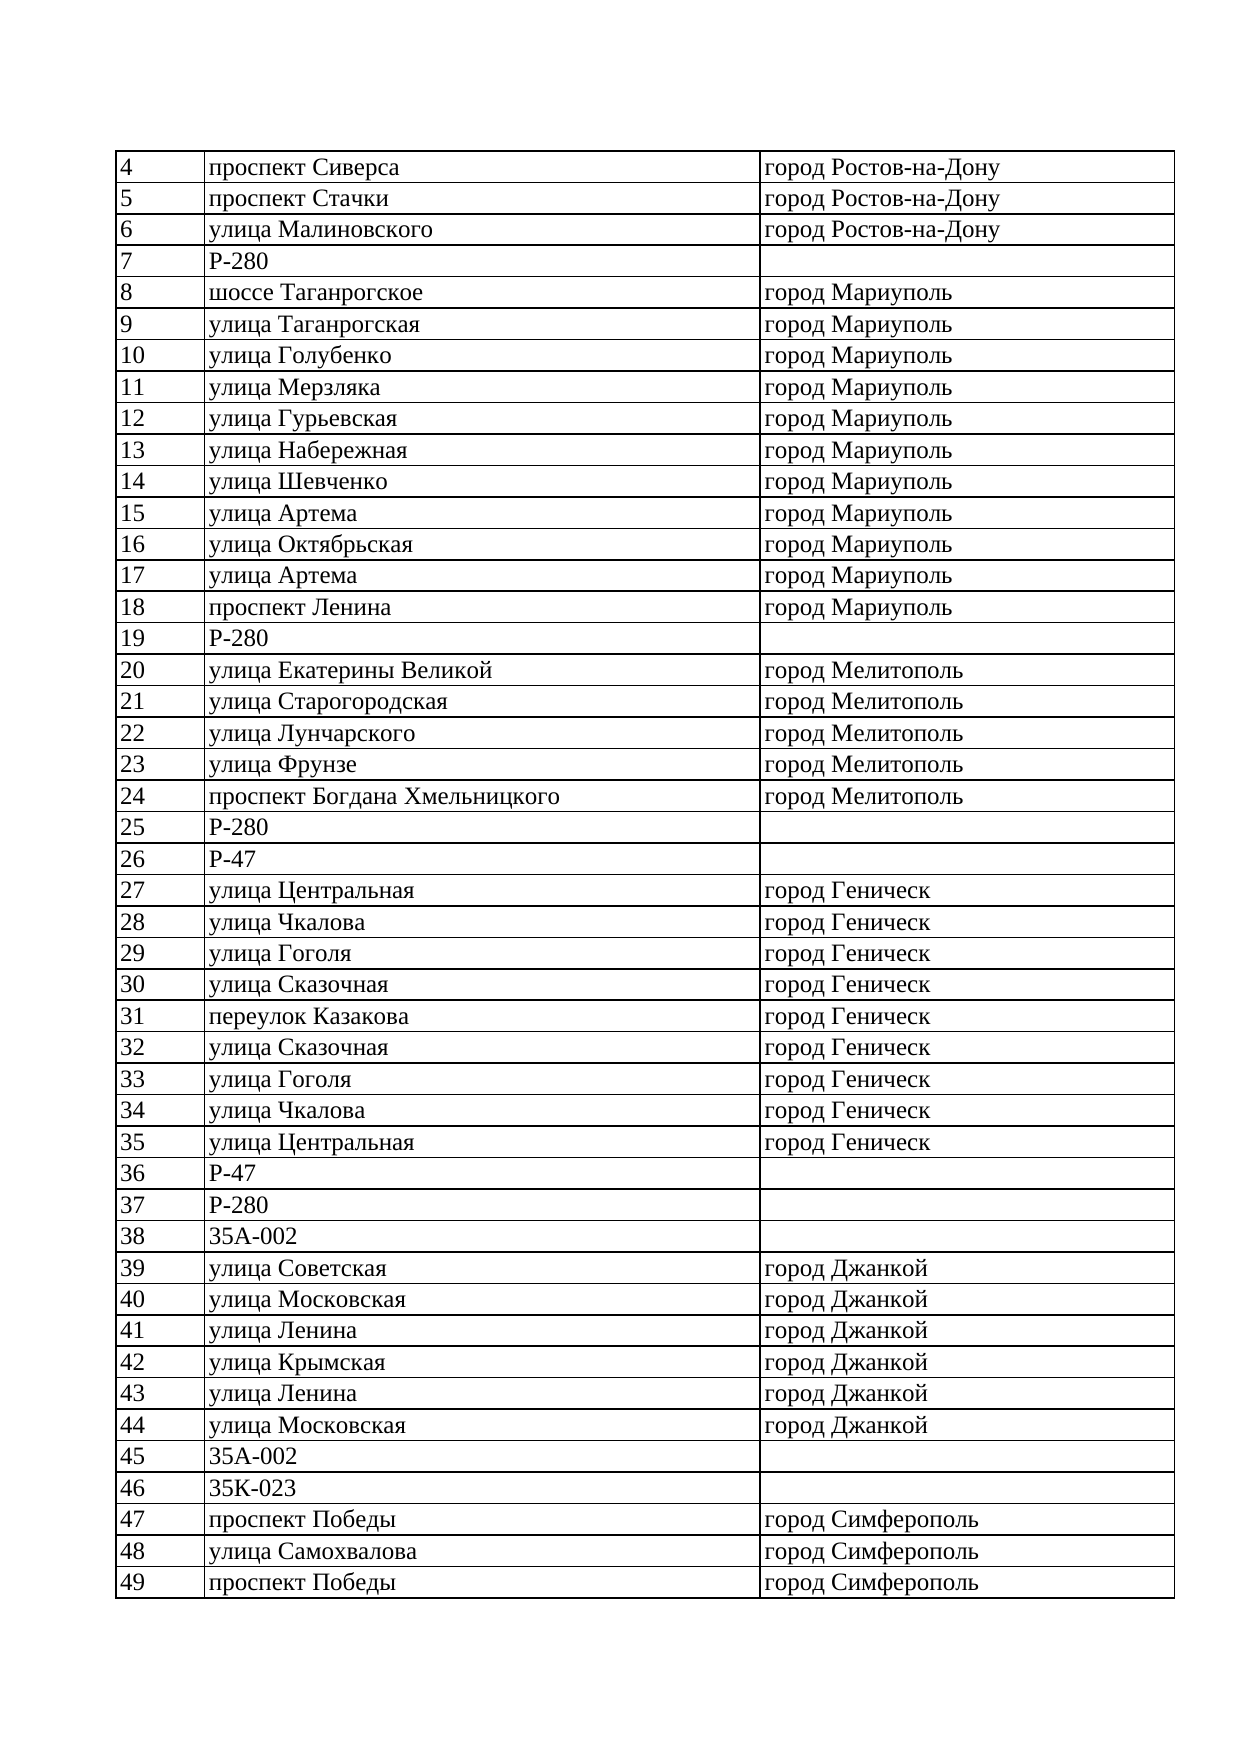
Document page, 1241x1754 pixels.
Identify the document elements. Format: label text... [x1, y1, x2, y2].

table_cell 37 [117, 1190, 204, 1219]
table_cell 39 [117, 1253, 204, 1282]
table_cell улица Лунчарского [205, 718, 759, 748]
table_cell Р-280 [205, 812, 759, 842]
table_cell улица Чкалова [205, 1095, 759, 1125]
table_cell [761, 1158, 1174, 1188]
table_cell улица Крымская [205, 1347, 759, 1377]
table_cell 22 [117, 718, 204, 748]
table_cell 21 [117, 686, 204, 716]
table_cell 36 [117, 1158, 204, 1188]
table_cell 11 [117, 372, 204, 402]
table_cell улица Октябрьская [205, 529, 759, 559]
table_cell город Геническ [761, 875, 1174, 905]
table_cell [761, 246, 1174, 276]
table_cell улица Гоголя [205, 938, 759, 968]
table_cell 38 [117, 1221, 204, 1251]
table_cell улица Малиновского [205, 215, 759, 244]
table_cell проспект Победы [205, 1504, 759, 1534]
table_cell улица Набережная [205, 435, 759, 464]
table_cell улица Фрунзе [205, 749, 759, 779]
table_cell [761, 623, 1174, 653]
table_cell улица Мерзляка [205, 372, 759, 402]
table_cell 23 [117, 749, 204, 779]
table_cell улица Самохвалова [205, 1536, 759, 1566]
table_cell улица Гурьевская [205, 403, 759, 433]
table_cell улица Центральная [205, 875, 759, 905]
table_cell Р-280 [205, 1190, 759, 1219]
table_cell город Мариуполь [761, 561, 1174, 590]
table_cell улица Ленина [205, 1378, 759, 1408]
table_cell проспект Богдана Хмельницкого [205, 781, 759, 811]
table_cell 47 [117, 1504, 204, 1534]
table_cell город Геническ [761, 907, 1174, 936]
table_cell город Мариуполь [761, 435, 1174, 464]
table_cell 28 [117, 907, 204, 936]
table_cell [761, 1221, 1174, 1251]
table_cell 35А-002 [205, 1221, 759, 1251]
table_cell город Геническ [761, 1127, 1174, 1157]
table_cell проспект Ленина [205, 592, 759, 622]
table_cell улица Чкалова [205, 907, 759, 936]
table_cell город Симферополь [761, 1504, 1174, 1534]
table_cell город Мелитополь [761, 655, 1174, 685]
table_cell улица Советская [205, 1253, 759, 1282]
table_cell улица Ленина [205, 1316, 759, 1345]
table_cell 5 [117, 183, 204, 213]
table_cell 17 [117, 561, 204, 590]
table_cell 12 [117, 403, 204, 433]
table_cell улица Голубенко [205, 340, 759, 370]
table_cell 25 [117, 812, 204, 842]
table_cell 13 [117, 435, 204, 464]
table_cell 26 [117, 844, 204, 873]
table_cell проспект Стачки [205, 183, 759, 213]
table_cell проспект Победы [205, 1567, 759, 1597]
table_cell проспект Сиверса [205, 152, 759, 181]
table_cell 14 [117, 466, 204, 496]
table_cell 31 [117, 1001, 204, 1031]
table_cell город Мариуполь [761, 466, 1174, 496]
table_cell улица Артема [205, 561, 759, 590]
table_cell город Мариуполь [761, 529, 1174, 559]
table_cell Р-280 [205, 623, 759, 653]
table_cell 4 [117, 152, 204, 181]
table_cell улица Артема [205, 498, 759, 527]
table_cell шоссе Таганрогское [205, 277, 759, 307]
table_cell 33 [117, 1064, 204, 1094]
table_cell город Мариуполь [761, 498, 1174, 527]
table_cell город Мариуполь [761, 403, 1174, 433]
table_cell 46 [117, 1473, 204, 1503]
table_cell город Мелитополь [761, 686, 1174, 716]
table_cell город Ростов-на-Дону [761, 183, 1174, 213]
table_cell улица Центральная [205, 1127, 759, 1157]
table_cell 9 [117, 309, 204, 339]
table_cell город Мариуполь [761, 372, 1174, 402]
table_cell город Геническ [761, 970, 1174, 999]
table_cell Р-47 [205, 844, 759, 873]
table_cell город Джанкой [761, 1253, 1174, 1282]
table_cell улица Сказочная [205, 1032, 759, 1062]
table_cell город Геническ [761, 1001, 1174, 1031]
table_cell 10 [117, 340, 204, 370]
table_cell город Джанкой [761, 1284, 1174, 1314]
table_cell город Геническ [761, 938, 1174, 968]
table_cell Р-47 [205, 1158, 759, 1188]
table_cell город Мариуполь [761, 309, 1174, 339]
table_cell город Геническ [761, 1095, 1174, 1125]
table_cell город Геническ [761, 1032, 1174, 1062]
table_cell улица Екатерины Великой [205, 655, 759, 685]
table_cell 43 [117, 1378, 204, 1408]
table_cell улица Московская [205, 1410, 759, 1440]
table_cell 18 [117, 592, 204, 622]
table_cell переулок Казакова [205, 1001, 759, 1031]
table_cell 44 [117, 1410, 204, 1440]
table_cell город Симферополь [761, 1536, 1174, 1566]
table_cell 16 [117, 529, 204, 559]
table_cell улица Московская [205, 1284, 759, 1314]
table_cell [761, 152, 1174, 181]
table_cell 35К-023 [205, 1473, 759, 1503]
table_cell [761, 812, 1174, 842]
table_cell 20 [117, 655, 204, 685]
table_cell 34 [117, 1095, 204, 1125]
table_cell [761, 1473, 1174, 1503]
table_cell город Мариуполь [761, 592, 1174, 622]
table_cell город Геническ [761, 1064, 1174, 1094]
table_cell город Джанкой [761, 1316, 1174, 1345]
table_cell город Мелитополь [761, 749, 1174, 779]
table_cell 32 [117, 1032, 204, 1062]
table_cell 24 [117, 781, 204, 811]
table_cell 30 [117, 970, 204, 999]
table_cell 35 [117, 1127, 204, 1157]
table_cell 41 [117, 1316, 204, 1345]
table_cell город Мелитополь [761, 781, 1174, 811]
table_cell улица Гоголя [205, 1064, 759, 1094]
table_cell Р-280 [205, 246, 759, 276]
table_cell 35А-002 [205, 1441, 759, 1471]
table_cell улица Старогородская [205, 686, 759, 716]
table_cell город Мариуполь [761, 277, 1174, 307]
table_cell 7 [117, 246, 204, 276]
table_cell 19 [117, 623, 204, 653]
table_cell город Джанкой [761, 1347, 1174, 1377]
table_cell 48 [117, 1536, 204, 1566]
table_cell город Симферополь [761, 1567, 1174, 1597]
table_cell город Мелитополь [761, 718, 1174, 748]
table_cell [761, 1441, 1174, 1471]
table_cell улица Шевченко [205, 466, 759, 496]
table_cell город Ростов-на-Дону [761, 215, 1174, 244]
table_cell 6 [117, 215, 204, 244]
table_cell 15 [117, 498, 204, 527]
table_cell [761, 844, 1174, 873]
table_cell 27 [117, 875, 204, 905]
table_cell [761, 1190, 1174, 1219]
table_cell город Джанкой [761, 1378, 1174, 1408]
table_cell город Джанкой [761, 1410, 1174, 1440]
table_cell 29 [117, 938, 204, 968]
table_cell 49 [117, 1567, 204, 1597]
table_cell 40 [117, 1284, 204, 1314]
table_cell улица Таганрогская [205, 309, 759, 339]
table_cell 42 [117, 1347, 204, 1377]
table_cell город Мариуполь [761, 340, 1174, 370]
table_cell улица Сказочная [205, 970, 759, 999]
table_cell 45 [117, 1441, 204, 1471]
table_cell 8 [117, 277, 204, 307]
